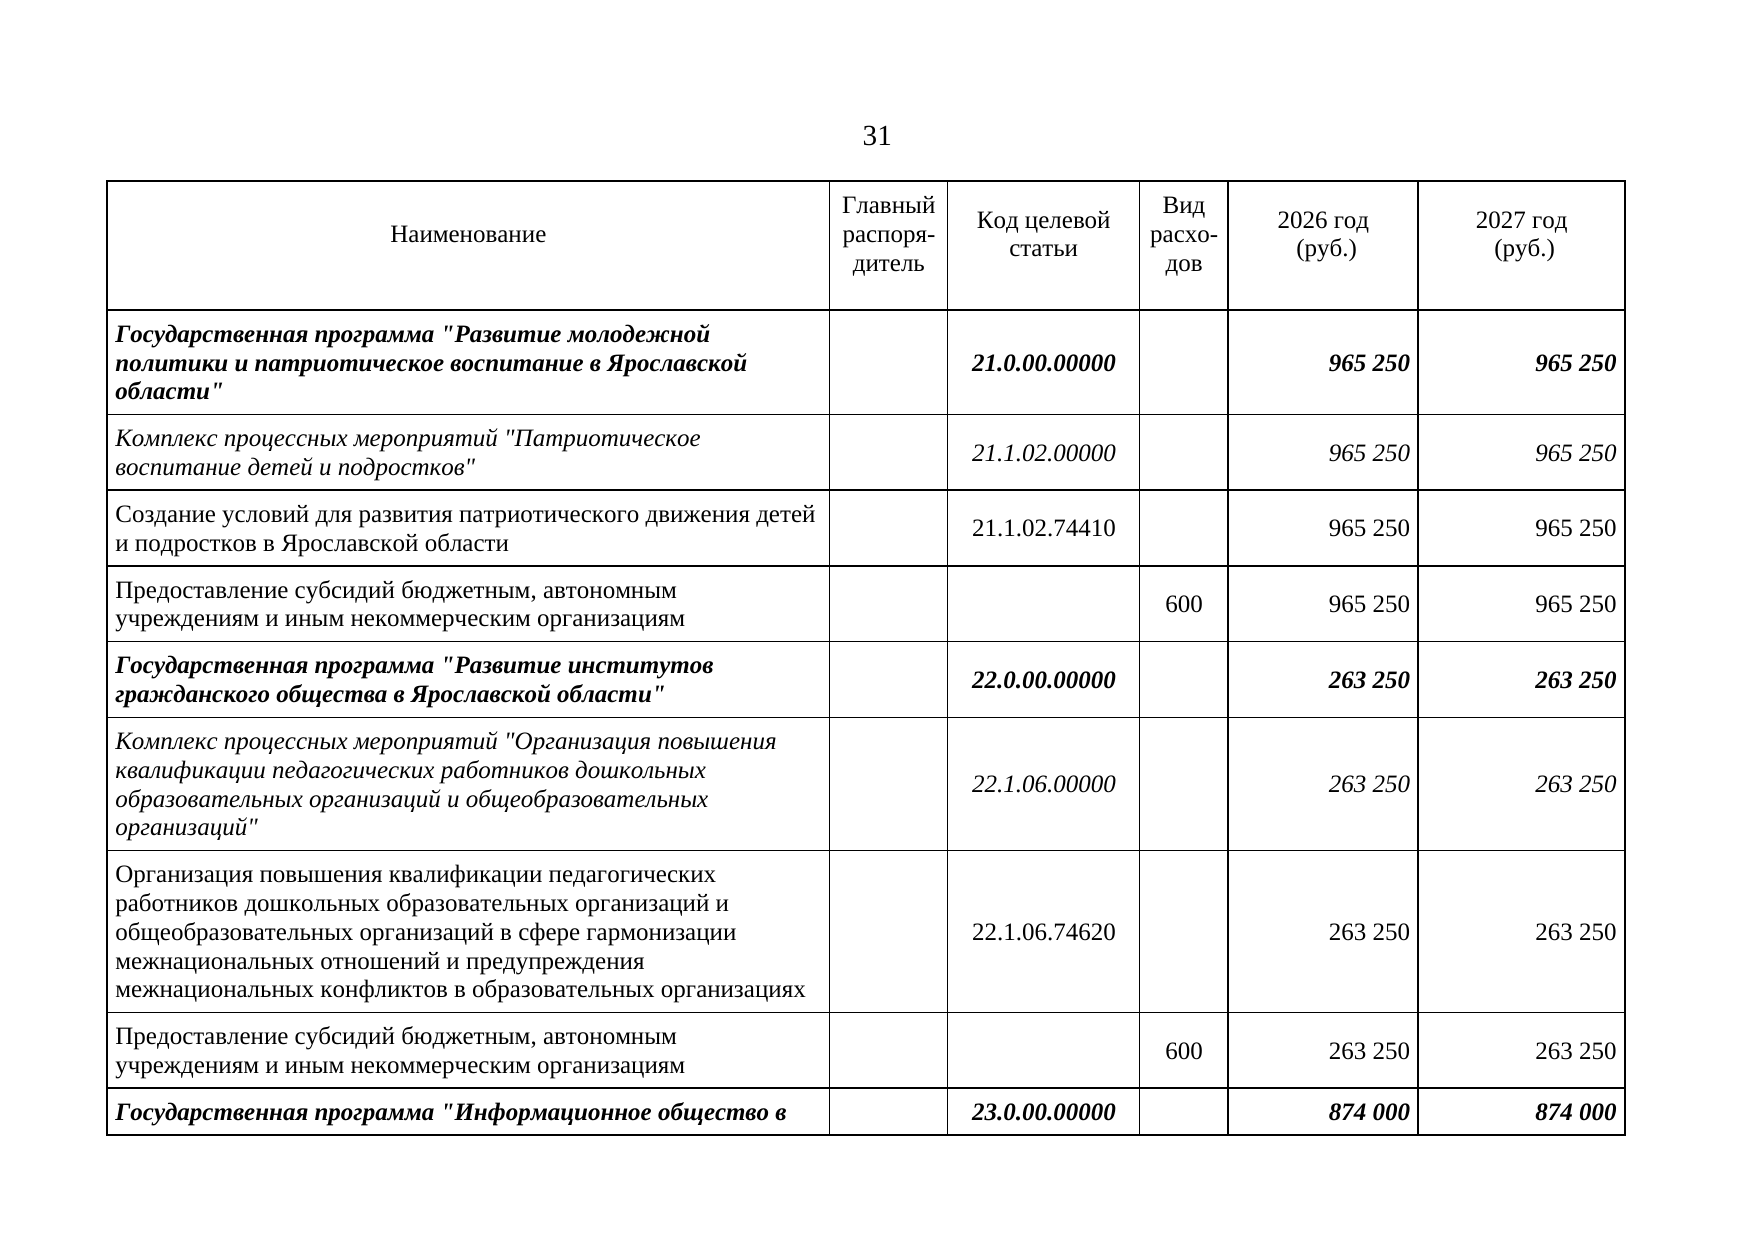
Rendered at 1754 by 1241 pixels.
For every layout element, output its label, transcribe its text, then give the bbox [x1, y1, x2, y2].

table_cell [830, 491, 947, 565]
table_cell [1140, 311, 1227, 413]
table_cell [948, 1013, 1139, 1087]
table_cell [830, 1013, 947, 1087]
table_cell Комплекс процессных мероприятий "Патриотическое воспитание детей и подростков" [108, 415, 829, 489]
table_cell Государственная программа "Развитие молодежной политики и патриотическое воспитание в Ярославской области" [108, 311, 829, 413]
table_cell 22.0.00.00000 [948, 642, 1139, 716]
table_cell 600 [1140, 1013, 1227, 1087]
table_cell [1140, 415, 1227, 489]
table_cell 965 250 [1419, 311, 1624, 413]
table_cell 874 000 [1229, 1089, 1417, 1134]
table_header Вид расхо-дов [1140, 182, 1227, 309]
table_cell 263 250 [1419, 718, 1624, 849]
table_cell 21.0.00.00000 [948, 311, 1139, 413]
table_cell [1140, 642, 1227, 716]
table_header 2026 год (руб.) [1229, 182, 1417, 309]
table_cell 965 250 [1229, 415, 1417, 489]
table_cell Создание условий для развития патриотического движения детей и подростков в Ярославской области [108, 491, 829, 565]
table_cell [830, 718, 947, 849]
table_cell 263 250 [1229, 1013, 1417, 1087]
table_header Код целевой статьи [948, 182, 1139, 309]
table_cell 21.1.02.74410 [948, 491, 1139, 565]
table_cell 22.1.06.74620 [948, 851, 1139, 1012]
table_cell 965 250 [1229, 491, 1417, 565]
table_cell 965 250 [1419, 415, 1624, 489]
table_cell [830, 415, 947, 489]
table_cell [1140, 718, 1227, 849]
table_cell 22.1.06.00000 [948, 718, 1139, 849]
table_cell Комплекс процессных мероприятий "Организация повышения квалификации педагогических работников дошкольных образовательных организаций и общеобразовательных организаций" [108, 718, 829, 849]
table_cell [830, 1089, 947, 1134]
table_header 2027 год (руб.) [1419, 182, 1624, 309]
table_header Главный распоря-дитель [830, 182, 947, 309]
table_cell 263 250 [1419, 1013, 1624, 1087]
table_cell 874 000 [1419, 1089, 1624, 1134]
table_cell [830, 311, 947, 413]
table_cell [830, 567, 947, 641]
table_cell 21.1.02.00000 [948, 415, 1139, 489]
table_cell 263 250 [1229, 718, 1417, 849]
table_cell 263 250 [1419, 642, 1624, 716]
table_cell 965 250 [1419, 491, 1624, 565]
table_cell 965 250 [1229, 311, 1417, 413]
table_cell Организация повышения квалификации педагогических работников дошкольных образовательных организаций и общеобразовательных организаций в сфере гармонизации межнациональных отношений и предупреждения межнациональных конфликтов в образовательных организациях [108, 851, 829, 1012]
table_cell [830, 642, 947, 716]
table_cell [1140, 851, 1227, 1012]
table_cell 23.0.00.00000 [948, 1089, 1139, 1134]
table_header Наименование [108, 182, 829, 309]
table_cell 965 250 [1419, 567, 1624, 641]
table_cell [948, 567, 1139, 641]
table_cell Государственная программа "Развитие институтов гражданского общества в Ярославской области" [108, 642, 829, 716]
table_cell [1140, 1089, 1227, 1134]
table_cell 263 250 [1419, 851, 1624, 1012]
table_cell [1140, 491, 1227, 565]
table_cell 600 [1140, 567, 1227, 641]
table_cell 965 250 [1229, 567, 1417, 641]
table_cell 263 250 [1229, 851, 1417, 1012]
table_cell [830, 851, 947, 1012]
table_cell 263 250 [1229, 642, 1417, 716]
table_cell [108, 1089, 829, 1134]
table_cell Предоставление субсидий бюджетным, автономным учреждениям и иным некоммерческим организациям [108, 567, 829, 641]
table_cell Предоставление субсидий бюджетным, автономным учреждениям и иным некоммерческим организациям [108, 1013, 829, 1087]
